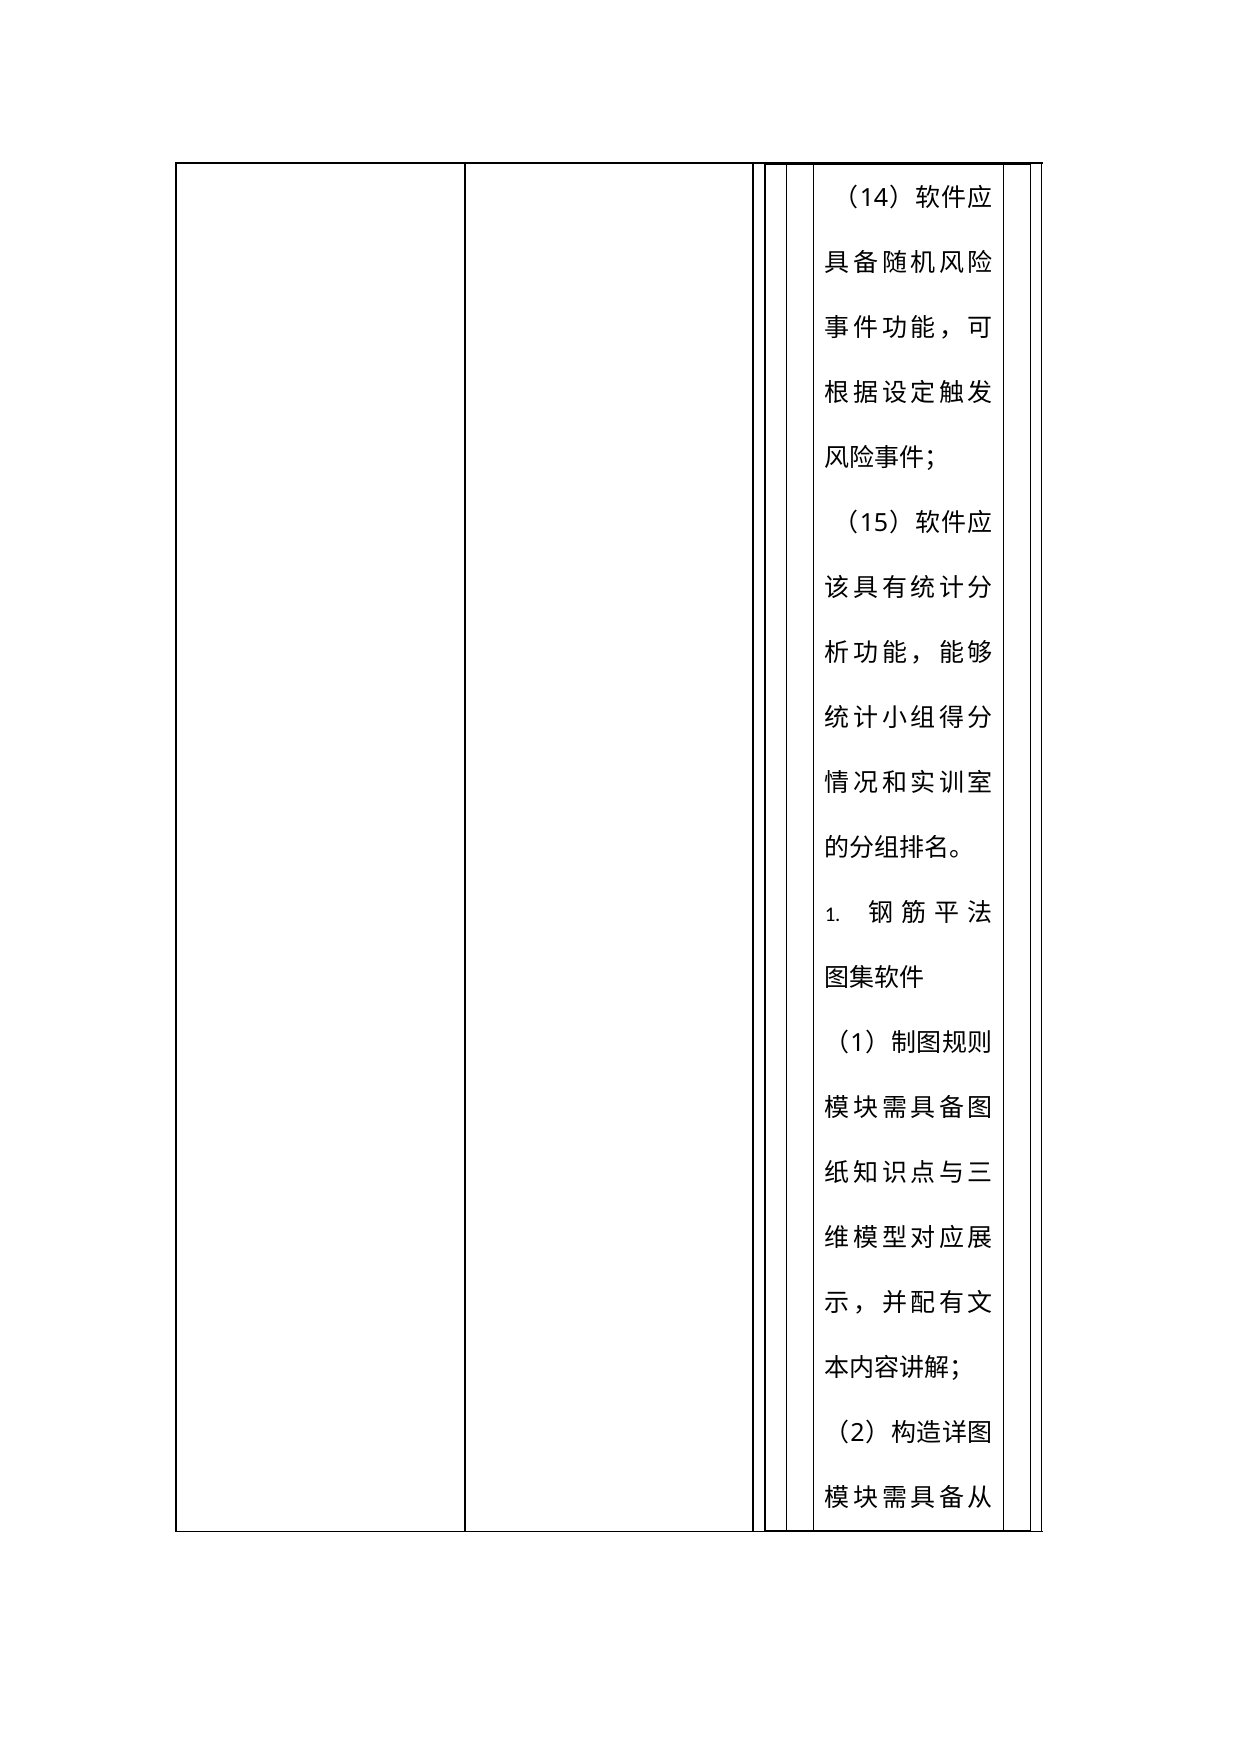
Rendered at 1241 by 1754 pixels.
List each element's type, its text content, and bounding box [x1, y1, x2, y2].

table_cell [466, 164, 752, 1531]
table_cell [766, 165, 786, 1530]
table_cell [787, 165, 813, 1530]
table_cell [1004, 165, 1030, 1530]
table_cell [814, 165, 1003, 1530]
table_cell 1 [177, 164, 464, 1531]
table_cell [1031, 164, 1041, 1531]
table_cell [754, 164, 764, 1531]
